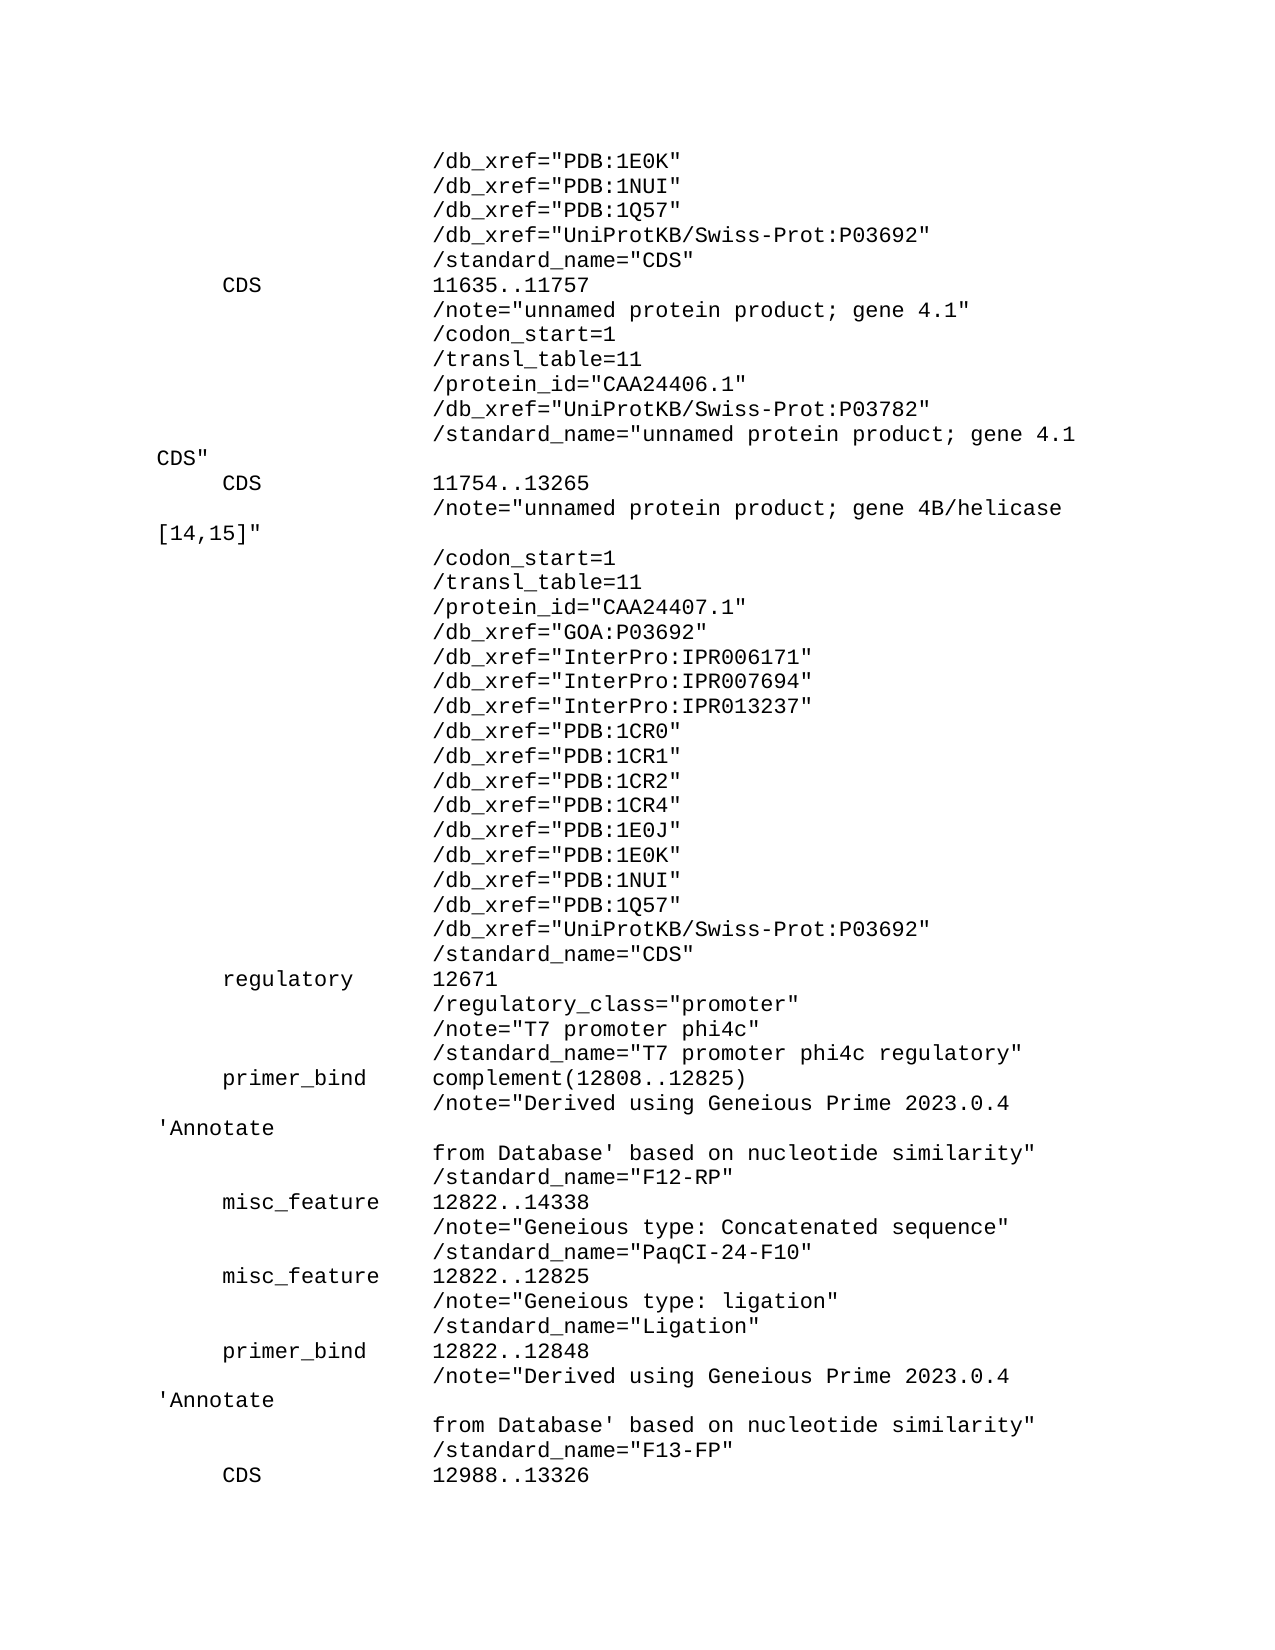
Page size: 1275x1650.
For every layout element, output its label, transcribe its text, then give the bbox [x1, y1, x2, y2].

text /db_xref="PDB:1CR1" [156, 745, 1118, 770]
text /db_xref="InterPro:IPR013237" [156, 695, 1118, 720]
text /db_xref="PDB:1NUI" [156, 869, 1118, 894]
text /regulatory_class="promoter" [156, 993, 1118, 1018]
text misc_feature 12822..12825 [156, 1266, 1118, 1290]
text /db_xref="PDB:1Q57" [156, 199, 1118, 224]
text CDS 11754..13265 [156, 472, 1118, 497]
text /codon_start=1 [156, 323, 1118, 348]
text /standard_name="T7 promoter phi4c regulatory" [156, 1042, 1118, 1067]
text /db_xref="PDB:1CR2" [156, 770, 1118, 794]
text /note="Derived using Geneious Prime 2023.0.4 'Annotate [156, 1365, 1118, 1414]
text /standard_name="F13-FP" [156, 1439, 1118, 1464]
text /standard_name="CDS" [156, 249, 1118, 274]
text primer_bind complement(12808..12825) [156, 1067, 1118, 1092]
text CDS 11635..11757 [156, 274, 1118, 299]
text /db_xref="PDB:1NUI" [156, 175, 1118, 199]
text /db_xref="PDB:1Q57" [156, 894, 1118, 918]
text /db_xref="PDB:1E0J" [156, 819, 1118, 844]
text /standard_name="CDS" [156, 943, 1118, 968]
text /transl_table=11 [156, 571, 1118, 596]
text /db_xref="PDB:1CR4" [156, 794, 1118, 819]
text /db_xref="UniProtKB/Swiss-Prot:P03692" [156, 918, 1118, 943]
text /standard_name="Ligation" [156, 1315, 1118, 1340]
text /db_xref="UniProtKB/Swiss-Prot:P03782" [156, 398, 1118, 423]
text /db_xref="PDB:1E0K" [156, 844, 1118, 869]
text from Database' based on nucleotide similarity" [156, 1142, 1118, 1166]
text regulatory 12671 [156, 968, 1118, 993]
text /note="Geneious type: Concatenated sequence" [156, 1216, 1118, 1241]
text /codon_start=1 [156, 547, 1118, 571]
text CDS 12988..13326 [156, 1464, 1118, 1489]
text /db_xref="InterPro:IPR007694" [156, 671, 1118, 695]
text /db_xref="GOA:P03692" [156, 621, 1118, 646]
text /db_xref="PDB:1CR0" [156, 720, 1118, 745]
text /standard_name="F12-RP" [156, 1166, 1118, 1191]
text /protein_id="CAA24406.1" [156, 373, 1118, 398]
text /standard_name="PaqCI-24-F10" [156, 1241, 1118, 1266]
text /note="unnamed protein product; gene 4.1" [156, 299, 1118, 323]
text /standard_name="unnamed protein product; gene 4.1 CDS" [156, 423, 1118, 472]
text /note="T7 promoter phi4c" [156, 1018, 1118, 1042]
text /note="unnamed protein product; gene 4B/helicase [14,15]" [156, 497, 1118, 547]
text from Database' based on nucleotide similarity" [156, 1414, 1118, 1439]
text /db_xref="UniProtKB/Swiss-Prot:P03692" [156, 224, 1118, 249]
text /note="Derived using Geneious Prime 2023.0.4 'Annotate [156, 1092, 1118, 1142]
text misc_feature 12822..14338 [156, 1191, 1118, 1216]
text primer_bind 12822..12848 [156, 1340, 1118, 1365]
text /note="Geneious type: ligation" [156, 1290, 1118, 1315]
text /db_xref="PDB:1E0K" [156, 150, 1118, 175]
text /db_xref="InterPro:IPR006171" [156, 646, 1118, 671]
text /protein_id="CAA24407.1" [156, 596, 1118, 621]
text /transl_table=11 [156, 348, 1118, 373]
